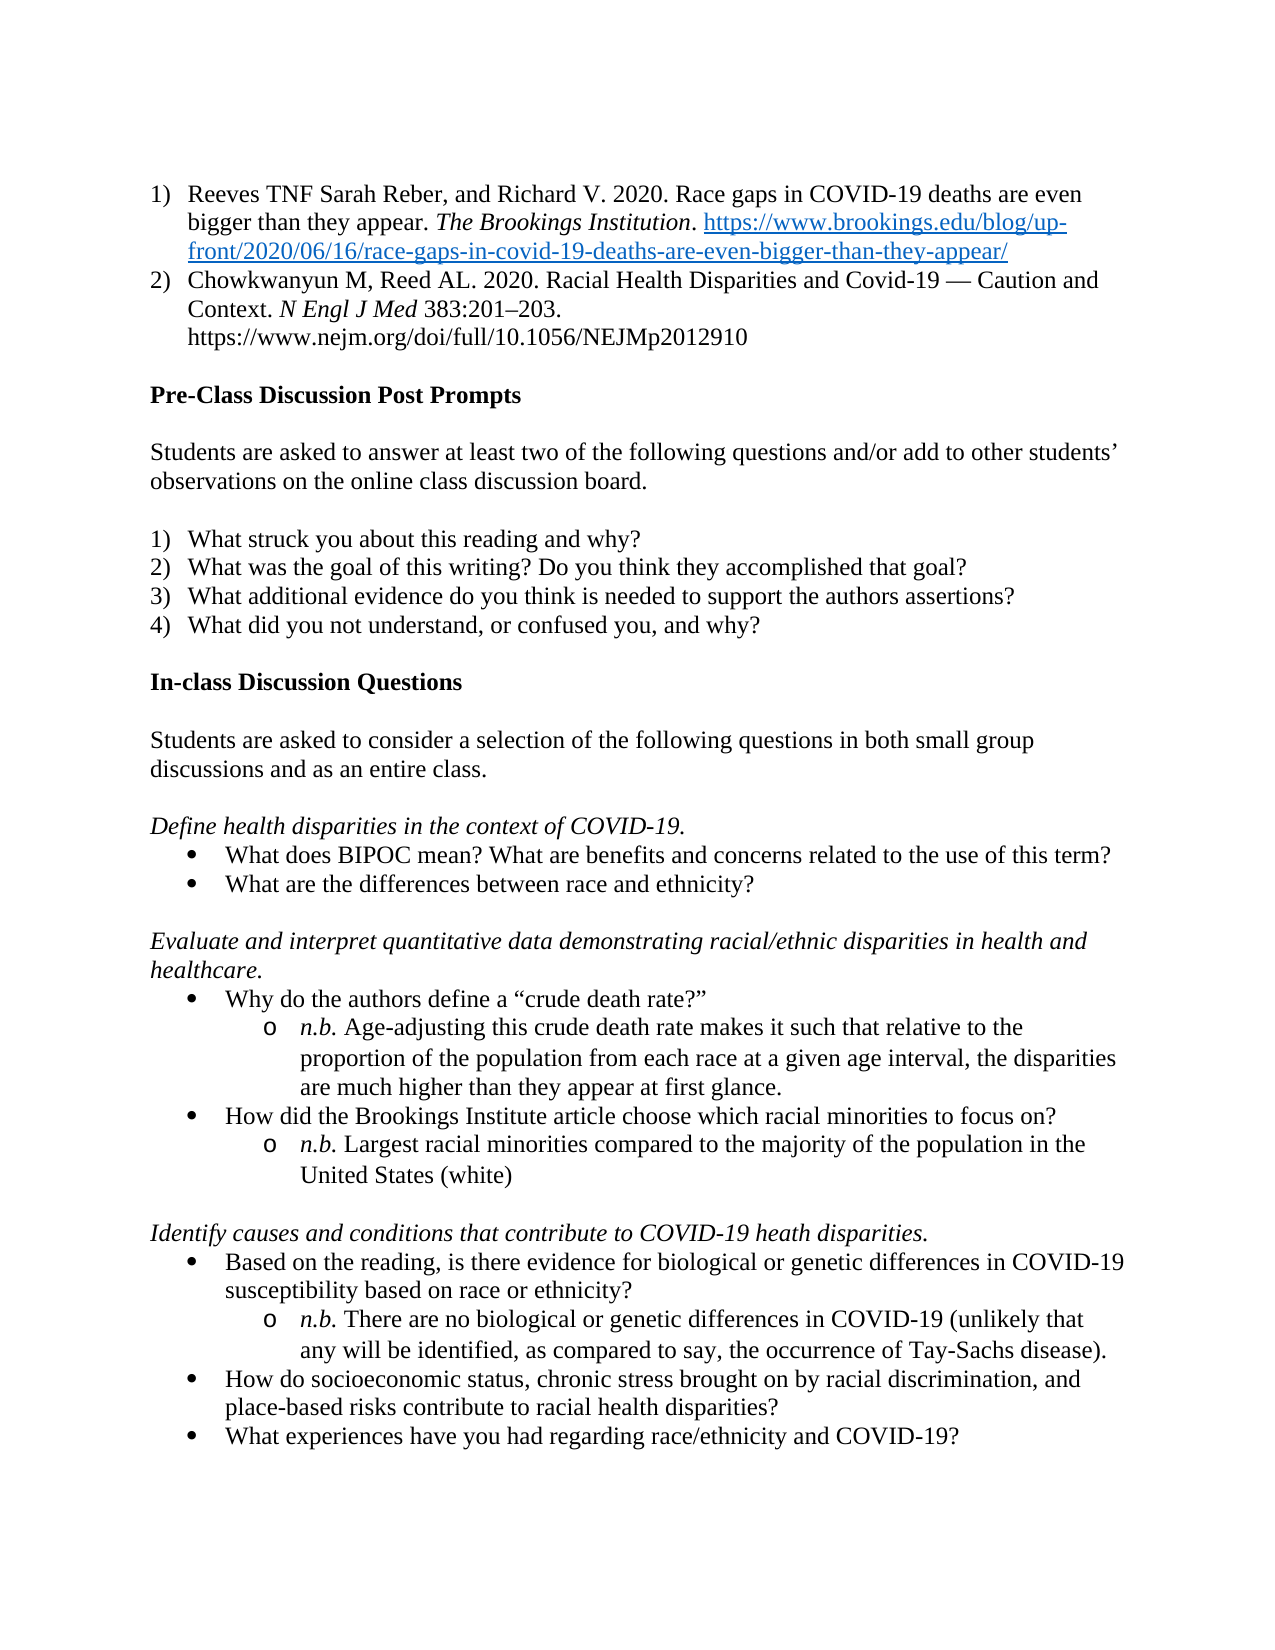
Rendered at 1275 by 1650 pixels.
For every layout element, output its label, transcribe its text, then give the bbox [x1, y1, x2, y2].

list What additional evidence do you think is needed to support the authors assertions? [150, 581, 1125, 610]
text Pre-Class Discussion Post Prompts [150, 380, 1125, 409]
list n.b. Age-adjusting this crude death rate makes it such that relative to the proportion of the population from each race at a given age interval, the disparities are much higher than they appear at first glance. [262, 1012, 1125, 1101]
text Students are asked to answer at least two of the following questions and/or add to other students’ observations on the online class discussion board. [150, 437, 1125, 495]
text Evaluate and interpret quantitative data demonstrating racial/ethnic disparities in health and healthcare. [150, 926, 1125, 984]
list What does BIPOC mean? What are benefits and concerns related to the use of this term? [187, 840, 1125, 869]
list What was the goal of this writing? Do you think they accomplished that goal? [150, 552, 1125, 581]
text In-class Discussion Questions [150, 667, 1125, 696]
list Reeves TNF Sarah Reber, and Richard V. 2020. Race gaps in COVID-19 deaths are even bigger than they appear. The Brookings Institution. https://www.brookings.edu/blog/up-front/2020/06/16/race-gaps-in-covid-19-deaths-are-even-bigger-than-they-appear/ [150, 179, 1125, 265]
list Why do the authors define a “crude death rate?” [187, 984, 1125, 1012]
list Chowkwanyun M, Reed AL. 2020. Racial Health Disparities and Covid-19 — Caution and Context. N Engl J Med 383:201–203. https://www.nejm.org/doi/full/10.1056/NEJMp2012910 [150, 265, 1125, 351]
list What experiences have you had regarding race/ethnicity and COVID-19? [187, 1421, 1125, 1450]
text Students are asked to consider a selection of the following questions in both small group discussions and as an entire class. [150, 725, 1125, 782]
list n.b. There are no biological or genetic differences in COVID-19 (unlikely that any will be identified, as compared to say, the occurrence of Tay-Sachs disease). [262, 1304, 1125, 1364]
list What did you not understand, or confused you, and why? [150, 610, 1125, 639]
list How did the Brookings Institute article choose which racial minorities to focus on? [187, 1101, 1125, 1129]
list How do socioeconomic status, chronic stress brought on by racial discrimination, and place-based risks contribute to racial health disparities? [187, 1364, 1125, 1421]
list What struck you about this reading and why? [150, 524, 1125, 552]
list What are the differences between race and ethnicity? [187, 869, 1125, 897]
list Based on the reading, is there evidence for biological or genetic differences in COVID-19 susceptibility based on race or ethnicity? [187, 1247, 1125, 1304]
list n.b. Largest racial minorities compared to the majority of the population in the United States (white) [262, 1129, 1125, 1189]
text Define health disparities in the context of COVID-19. [150, 811, 1125, 840]
text Identify causes and conditions that contribute to COVID-19 heath disparities. [150, 1218, 1125, 1247]
